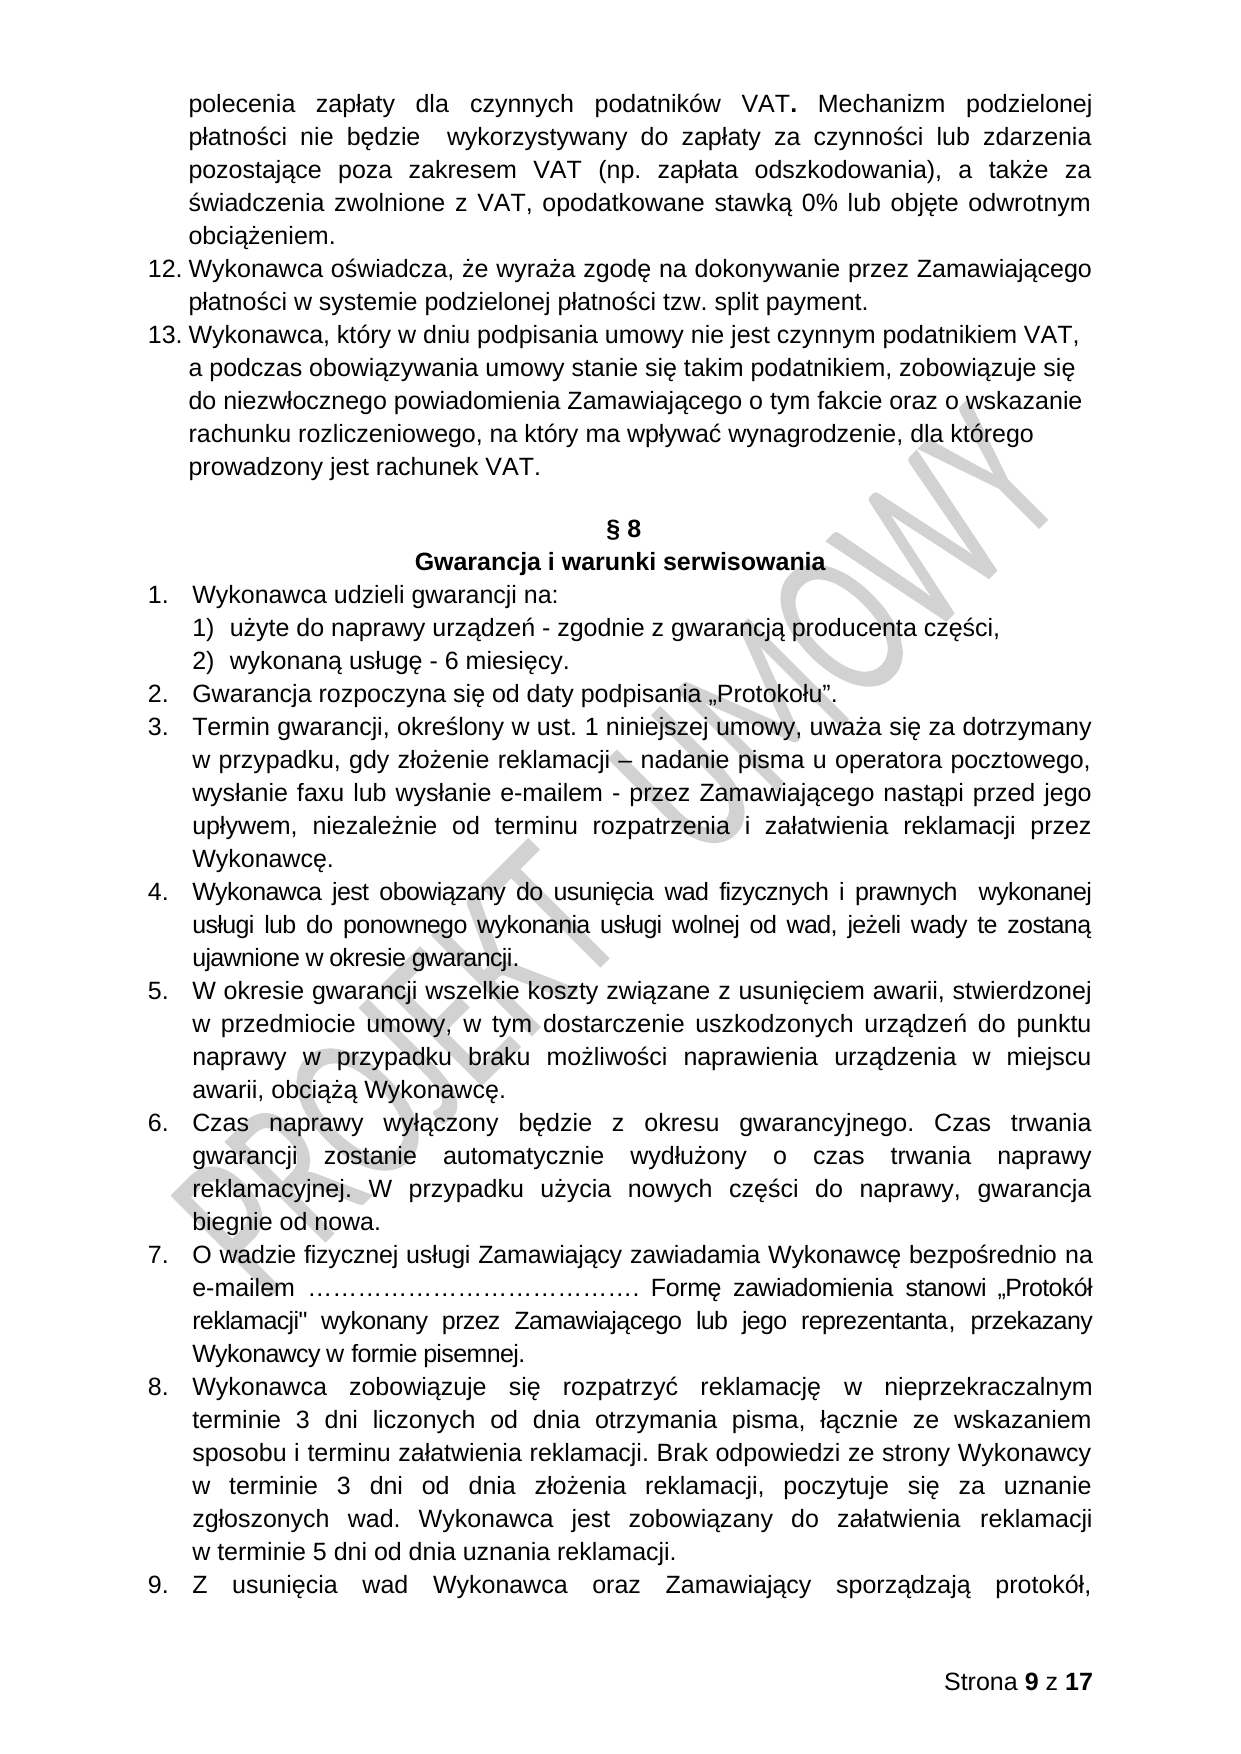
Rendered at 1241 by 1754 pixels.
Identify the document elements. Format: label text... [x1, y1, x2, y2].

list Wykonawca zobowiązuje się rozpatrzyć reklamację w nieprzekraczalnym terminie 3 dni liczonych od dnia otrzymania pisma, łącznie ze wskazaniem sposobu i terminu załatwienia reklamacji. Brak odpowiedzi ze strony Wykonawcy w terminie 3 dni od dnia złożenia reklamacji, poczytuje się za uznanie zgłoszonych wad. Wykonawca jest zobowiązany do załatwienia reklamacji w terminie 5 dni od dnia uznania reklamacji. [148, 1372, 1093, 1566]
list Wykonawca, który w dniu podpisania umowy nie jest czynnym podatnikiem VAT, a podczas obowiązywania umowy stanie się takim podatnikiem, zobowiązuje się do niezwłocznego powiadomienia Zamawiającego o tym fakcie oraz o wskazanie rachunku rozliczeniowego, na który ma wpływać wynagrodzenie, dla którego prowadzony jest rachunek VAT. [148, 320, 1093, 481]
list Wykonawca udzieli gwarancji na: [148, 580, 1093, 608]
list W okresie gwarancji wszelkie koszty związane z usunięciem awarii, stwierdzonej w przedmiocie umowy, w tym dostarczenie uszkodzonych urządzeń do punktu naprawy w przypadku braku możliwości naprawienia urządzenia w miejscu awarii, obciążą Wykonawcę. [148, 976, 1093, 1104]
text § 8 [148, 514, 1093, 542]
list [148, 1570, 1093, 1599]
list wykonaną usługę - 6 miesięcy. [192, 646, 1093, 674]
list O wadzie fizycznej usługi Zamawiający zawiadamia Wykonawcę bezpośrednio na e-mailem …………………………………. Formę zawiadomienia stanowi „Protokół reklamacji" wykonany przez Zamawiającego lub jego reprezentanta, przekazany Wykonawcy w formie pisemnej. [148, 1240, 1093, 1368]
list Gwarancja rozpoczyna się od daty podpisania „Protokołu”. [148, 679, 1093, 707]
list użyte do naprawy urządzeń - zgodnie z gwarancją producenta części, [192, 613, 1093, 641]
list Termin gwarancji, określony w ust. 1 niniejszej umowy, uważa się za dotrzymany w przypadku, gdy złożenie reklamacji – nadanie pisma u operatora pocztowego, wysłanie faxu lub wysłanie e-mailem - przez Zamawiającego nastąpi przed jego upływem, niezależnie od terminu rozpatrzenia i załatwienia reklamacji przez Wykonawcę. [148, 712, 1093, 873]
list Wykonawca oświadcza, że wyraża zgodę na dokonywanie przez Zamawiającego płatności w systemie podzielonej płatności tzw. split payment. [148, 254, 1093, 316]
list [148, 89, 1093, 249]
list Czas naprawy wyłączony będzie z okresu gwarancyjnego. Czas trwania gwarancji zostanie automatycznie wydłużony o czas trwania naprawy reklamacyjnej. W przypadku użycia nowych części do naprawy, gwarancja biegnie od nowa. [148, 1108, 1093, 1236]
list Wykonawca jest obowiązany do usunięcia wad fizycznych i prawnych wykonanej usługi lub do ponownego wykonania usługi wolnej od wad, jeżeli wady te zostaną ujawnione w okresie gwarancji. [148, 877, 1093, 972]
text Gwarancja i warunki serwisowania [148, 547, 1093, 575]
